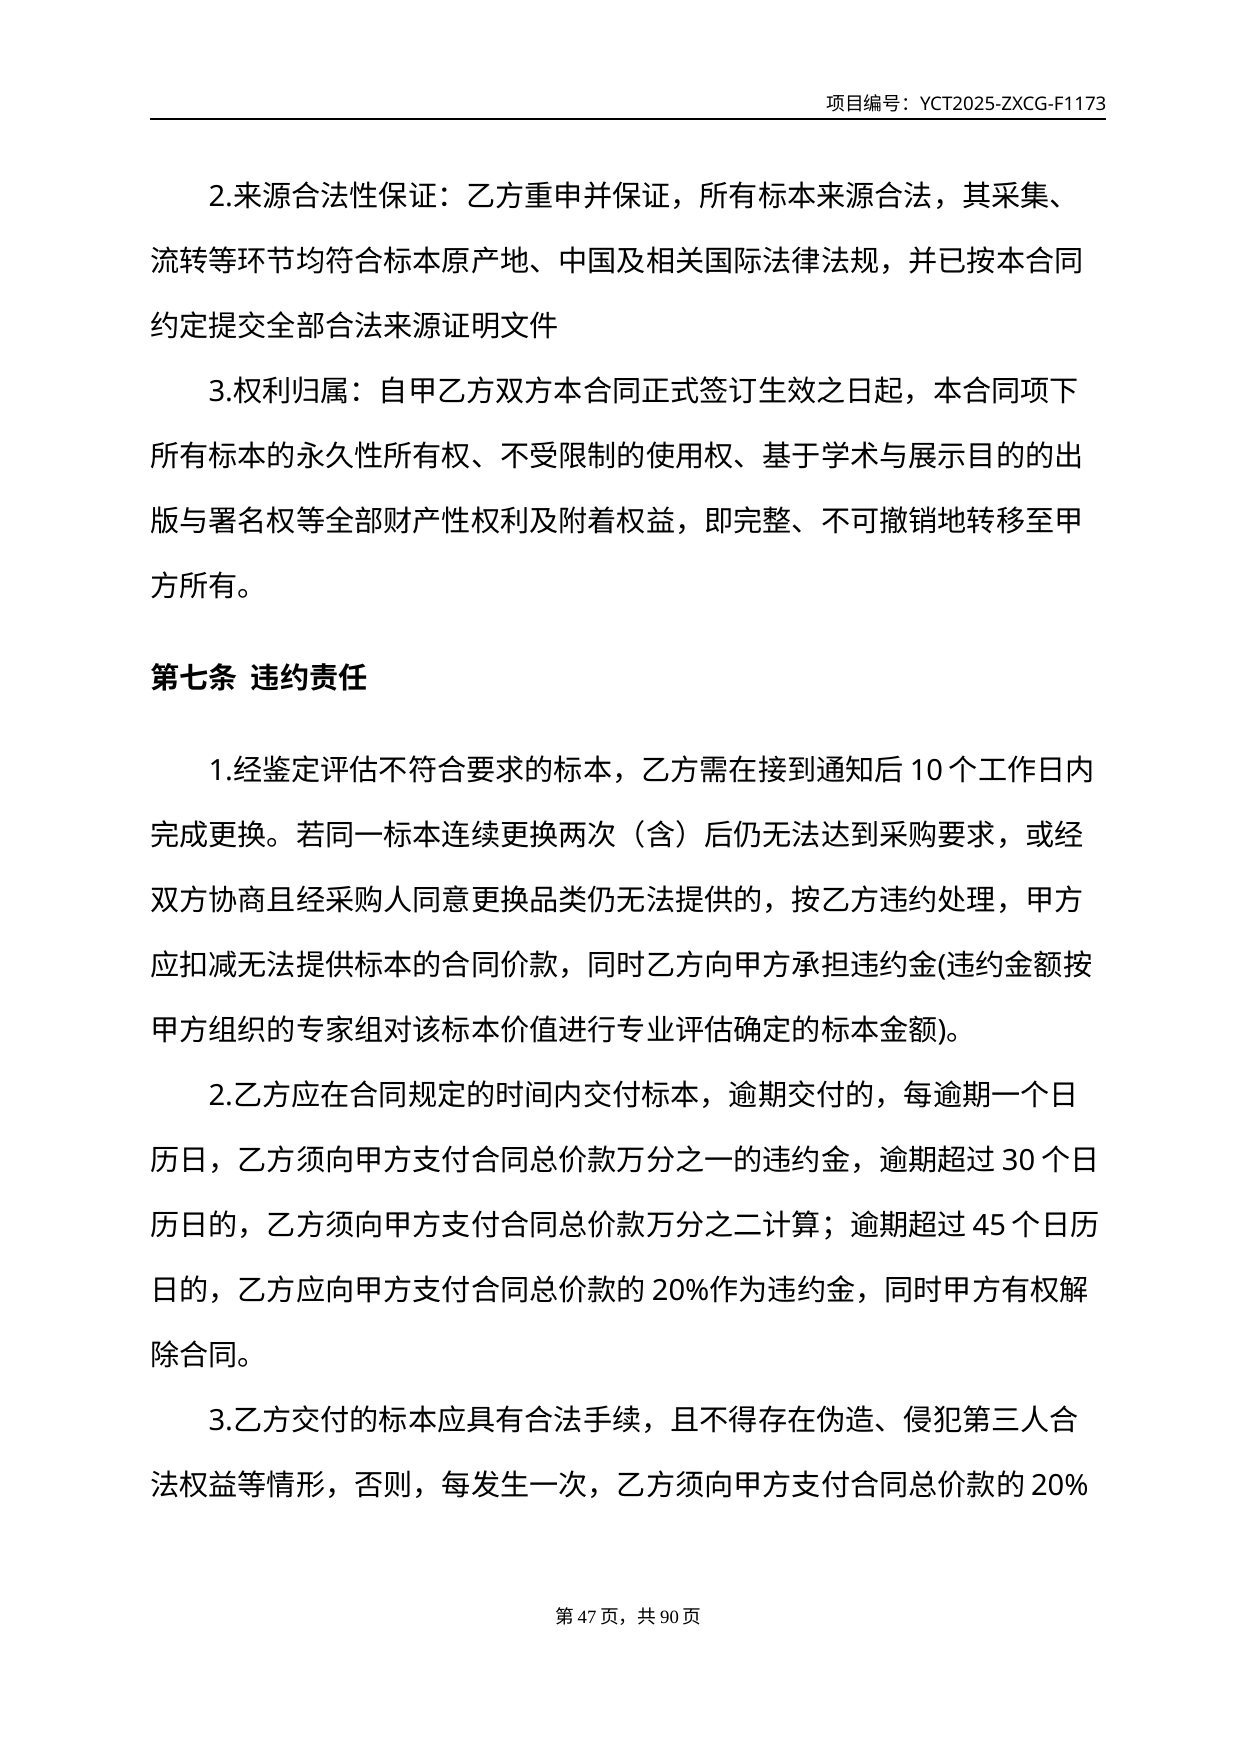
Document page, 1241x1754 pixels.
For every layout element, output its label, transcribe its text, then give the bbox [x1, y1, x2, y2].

text 2.来源合法性保证：乙方重申并保证，所有标本来源合法，其采集、流转等环节均符合标本原产地、中国及相关国际法律法规，并已按本合同约定提交全部合法来源证明文件 [150, 161, 1106, 356]
text 3.权利归属：自甲乙方双方本合同正式签订生效之日起，本合同项下所有标本的永久性所有权、不受限制的使用权、基于学术与展示目的的出版与署名权等全部财产性权利及附着权益，即完整、不可撤销地转移至甲方所有。 [150, 356, 1106, 616]
text 1.经鉴定评估不符合要求的标本，乙方需在接到通知后10个工作日内完成更换。若同一标本连续更换两次（含）后仍无法达到采购要求，或经双方协商且经采购人同意更换品类仍无法提供的，按乙方违约处理，甲方应扣减无法提供标本的合同价款，同时乙方向甲方承担违约金(违约金额按甲方组织的专家组对该标本价值进行专业评估确定的标本金额)。 [150, 735, 1106, 1060]
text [150, 1385, 1106, 1515]
subtitle 第七条 违约责任 [150, 643, 1106, 708]
text 2.乙方应在合同规定的时间内交付标本，逾期交付的，每逾期一个日历日，乙方须向甲方支付合同总价款万分之一的违约金，逾期超过30个日历日的，乙方须向甲方支付合同总价款万分之二计算；逾期超过45个日历日的，乙方应向甲方支付合同总价款的20%作为违约金，同时甲方有权解除合同。 [150, 1060, 1106, 1385]
